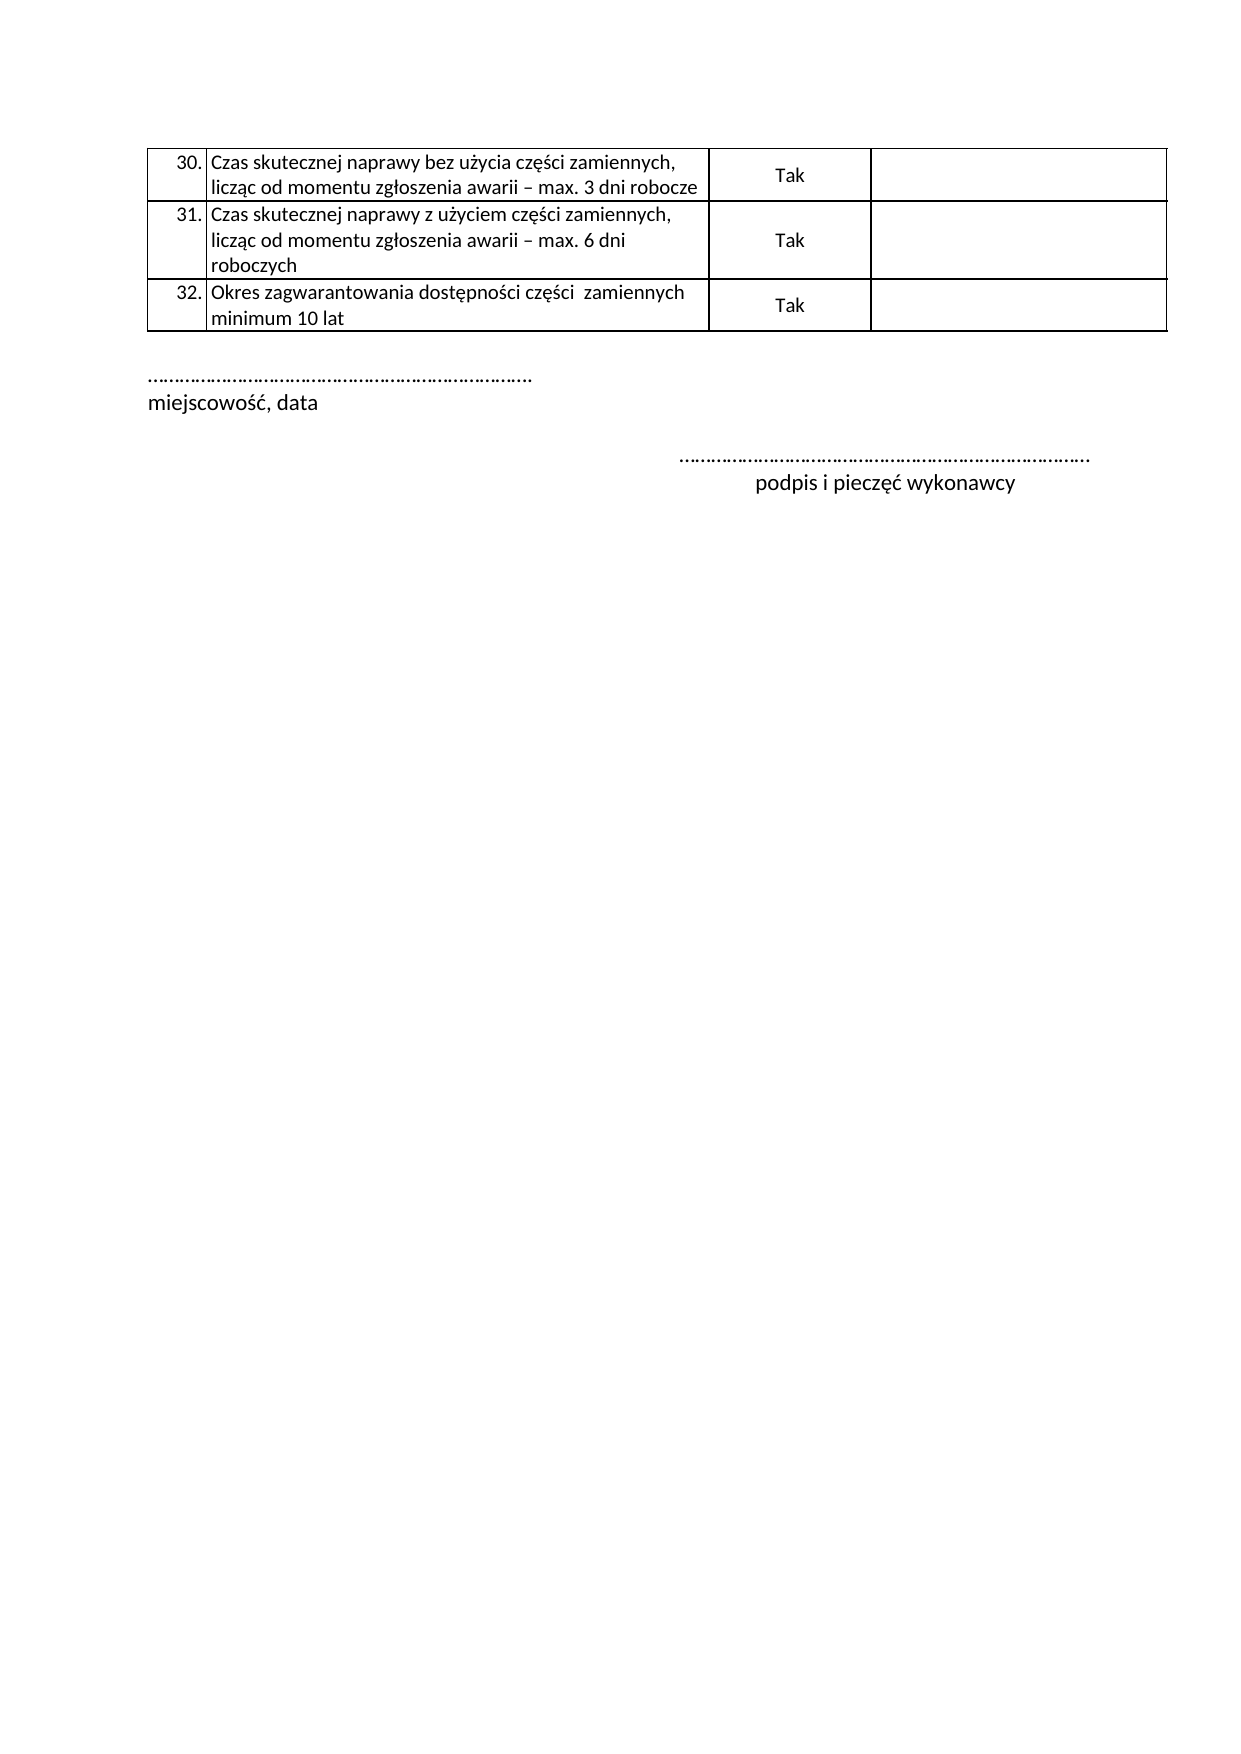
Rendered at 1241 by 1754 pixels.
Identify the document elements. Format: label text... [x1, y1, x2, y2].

text …………………………………………………………………… [148, 416, 1093, 468]
table_cell Czas skutecznej naprawy bez użycia części zamiennych, licząc od momentu zgłoszenia awarii – max. 3 dni robocze [207, 149, 708, 200]
table_cell [148, 149, 206, 200]
table_cell [148, 280, 206, 330]
table_cell [872, 202, 1166, 278]
table_cell Okres zagwarantowania dostępności części zamiennych minimum 10 lat [207, 280, 708, 330]
table_cell Tak [710, 149, 870, 200]
table_cell Tak [710, 202, 870, 278]
table_cell [872, 280, 1166, 330]
text ………………………………………………………………. [148, 360, 1093, 388]
table_cell Czas skutecznej naprawy z użyciem części zamiennych, licząc od momentu zgłoszenia awarii – max. 6 dni roboczych [207, 202, 708, 278]
table_cell [872, 149, 1166, 200]
table_cell Tak [710, 280, 870, 330]
text miejscowość, data [148, 388, 1093, 416]
table_cell [148, 202, 206, 278]
text podpis i pieczęć wykonawcy [148, 468, 1093, 496]
